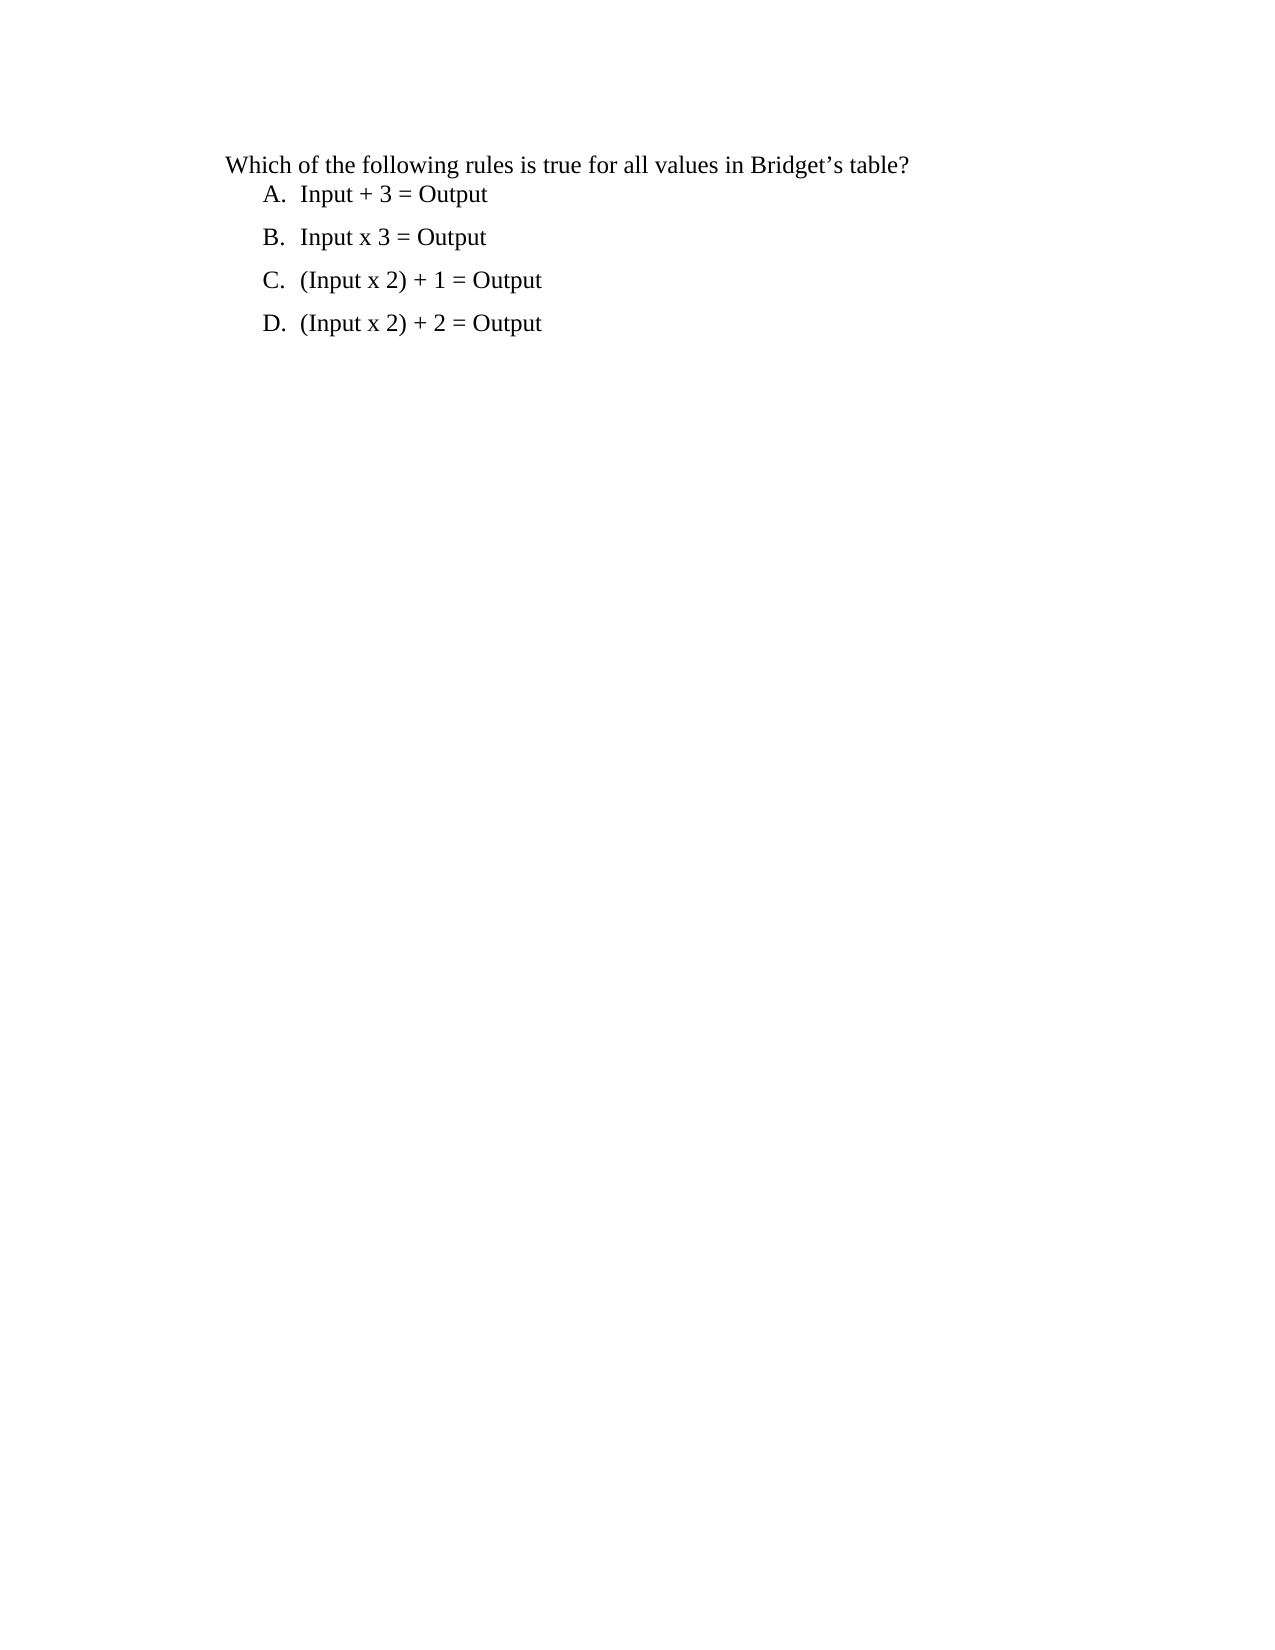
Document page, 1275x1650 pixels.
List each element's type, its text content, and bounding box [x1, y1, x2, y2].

list Input + 3 = Output [262, 179, 1087, 207]
list (Input x 2) + 1 = Output [262, 265, 1087, 294]
list (Input x 2) + 2 = Output [262, 308, 1087, 337]
text Which of the following rules is true for all values in Bridget’s table? [225, 150, 1087, 179]
list Input x 3 = Output [262, 222, 1087, 251]
